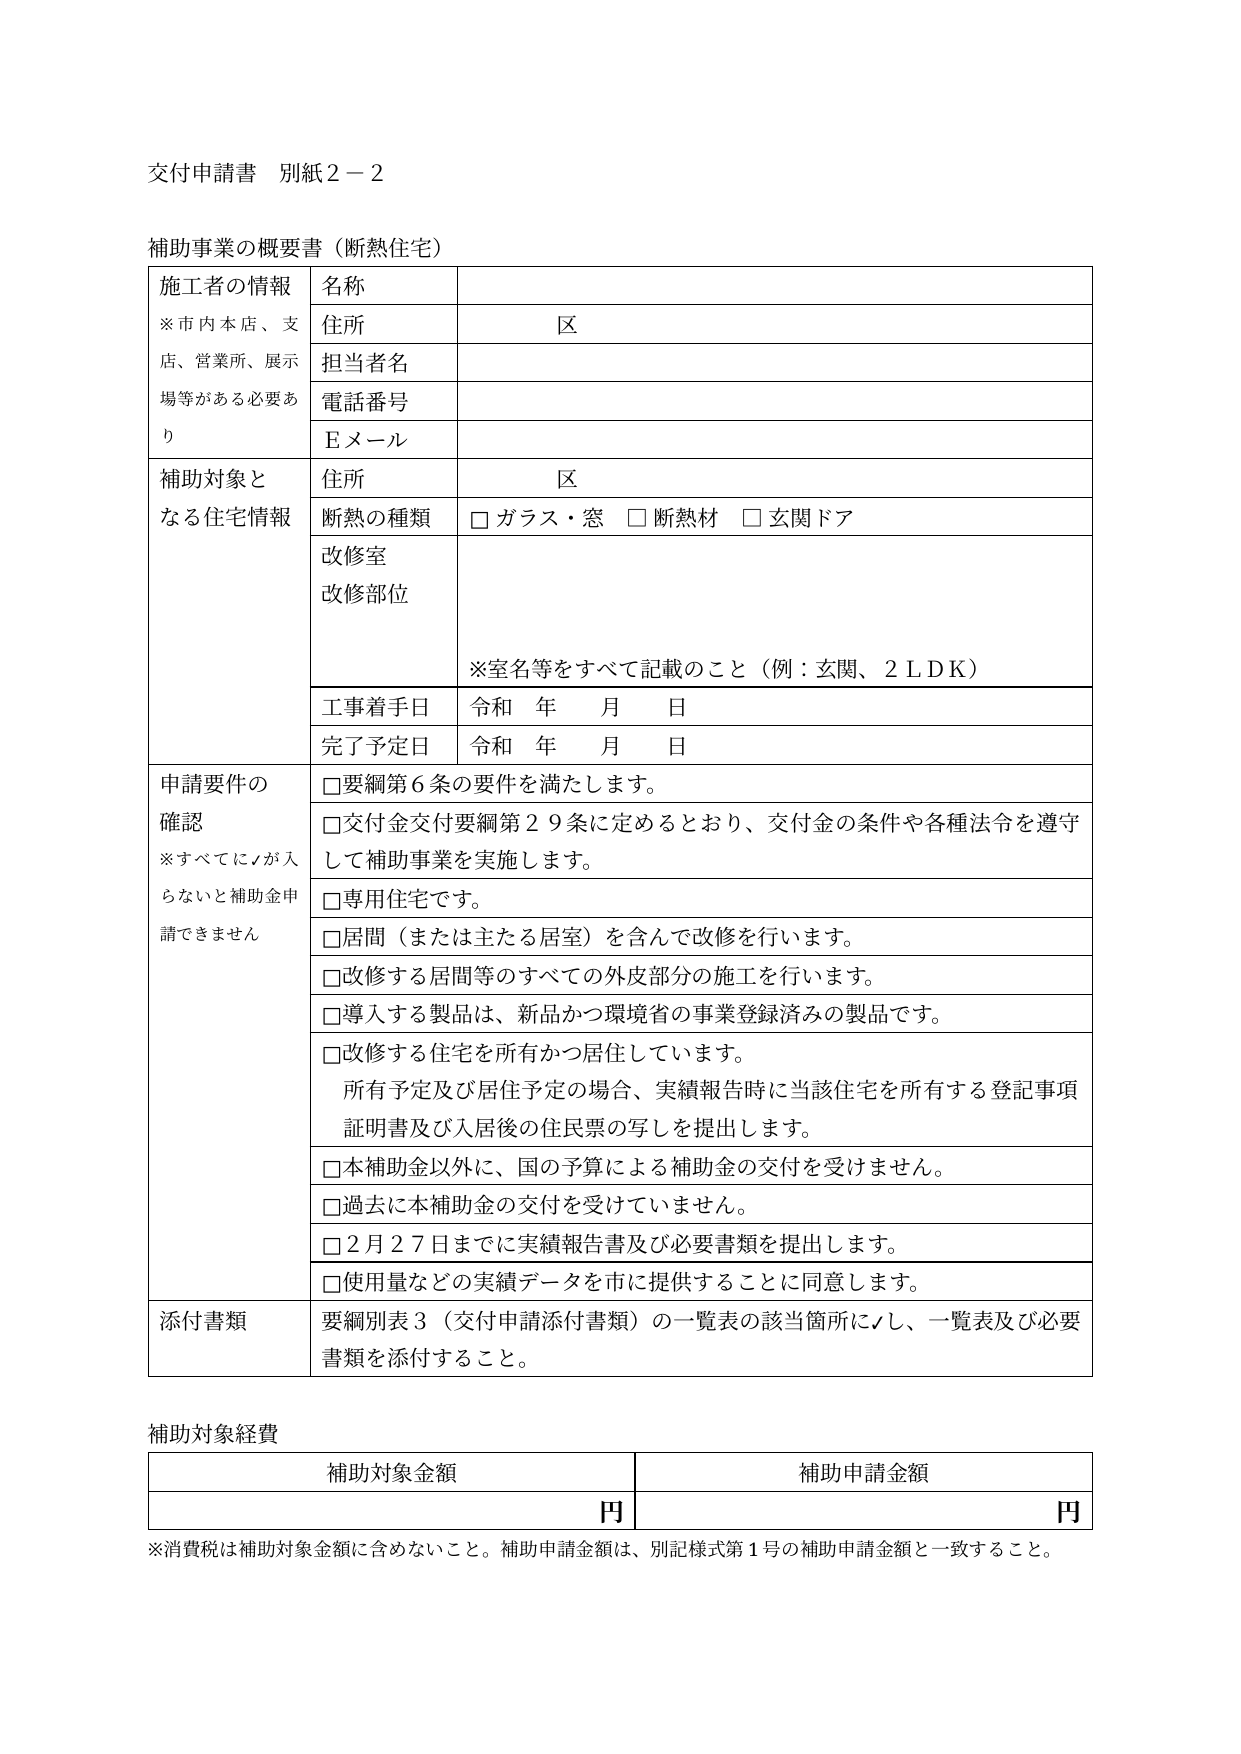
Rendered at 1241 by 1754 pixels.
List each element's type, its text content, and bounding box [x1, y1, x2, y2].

table_cell □ ガラス・窓 □ 断熱材 □ 玄関ドア [458, 498, 1092, 535]
table_cell □過去に本補助金の交付を受けていません。 [311, 1185, 1092, 1223]
table_cell □本補助金以外に、国の予算による補助金の交付を受けません。 [311, 1147, 1092, 1184]
table_cell ※室名等をすべて記載のこと（例：玄関、２ＬＤＫ） [458, 536, 1092, 686]
table_cell 担当者名 [311, 344, 457, 381]
table_cell □交付金交付要綱第２９条に定めるとおり、交付金の条件や各種法令を遵守して補助事業を実施します。 [311, 803, 1092, 878]
table_cell 申請要件の 確認 ※すべてに✔が入らないと補助金申請できません [149, 765, 310, 1300]
table_cell 円 [149, 1492, 634, 1529]
table_cell 要綱別表３（交付申請添付書類）の一覧表の該当箇所に✔し、一覧表及び必要書類を添付すること。 [311, 1301, 1092, 1376]
table_header [458, 267, 1092, 304]
table_cell [458, 344, 1092, 381]
table_cell [458, 382, 1092, 420]
text 交付申請書 別紙２－２ [148, 153, 1092, 191]
table_cell 添付書類 [149, 1301, 310, 1376]
table_cell 住所 [311, 305, 457, 343]
table_cell 電話番号 [311, 382, 457, 420]
table_cell 改修室 改修部位 [311, 536, 457, 686]
table_cell 住所 [311, 459, 457, 497]
table_cell 区 [458, 459, 1092, 497]
table_header 補助申請金額 [636, 1453, 1092, 1491]
text ※消費税は補助対象金額に含めないこと。補助申請金額は、別記様式第1号の補助申請金額と一致すること。 [148, 1530, 1092, 1568]
table_cell □使用量などの実績データを市に提供することに同意します。 [311, 1263, 1092, 1300]
table_cell 工事着手日 [311, 688, 457, 725]
table_header 補助対象金額 [149, 1453, 634, 1491]
table_cell □２月２７日までに実績報告書及び必要書類を提出します。 [311, 1224, 1092, 1261]
table_cell □導入する製品は、新品かつ環境省の事業登録済みの製品です。 [311, 995, 1092, 1032]
table_cell 区 [458, 305, 1092, 343]
text 補助事業の概要書（断熱住宅） [148, 228, 1092, 266]
table_cell 断熱の種類 [311, 498, 457, 535]
text 補助対象経費 [148, 1414, 1092, 1452]
table_cell □要綱第６条の要件を満たします。 [311, 765, 1092, 802]
table_cell 令和 年 月 日 [458, 726, 1092, 763]
table_cell 完了予定日 [311, 726, 457, 763]
table_header 名称 [311, 267, 457, 304]
table_cell Ｅメール [311, 421, 457, 458]
table_cell □改修する住宅を所有かつ居住しています。 所有予定及び居住予定の場合、実績報告時に当該住宅を所有する登記事項証明書及び入居後の住民票の写しを提出します。 [311, 1033, 1092, 1146]
table_header 施工者の情報 ※市内本店、支店、営業所、展示場等がある必要あり [149, 267, 310, 458]
table_cell [458, 421, 1092, 458]
table_cell 令和 年 月 日 [458, 688, 1092, 725]
table_cell □専用住宅です。 [311, 879, 1092, 917]
table_cell 補助対象と なる住宅情報 [149, 459, 310, 763]
table_cell □改修する居間等のすべての外皮部分の施工を行います。 [311, 956, 1092, 994]
table_cell 円 [636, 1492, 1092, 1529]
table_cell □居間（または主たる居室）を含んで改修を行います。 [311, 918, 1092, 955]
